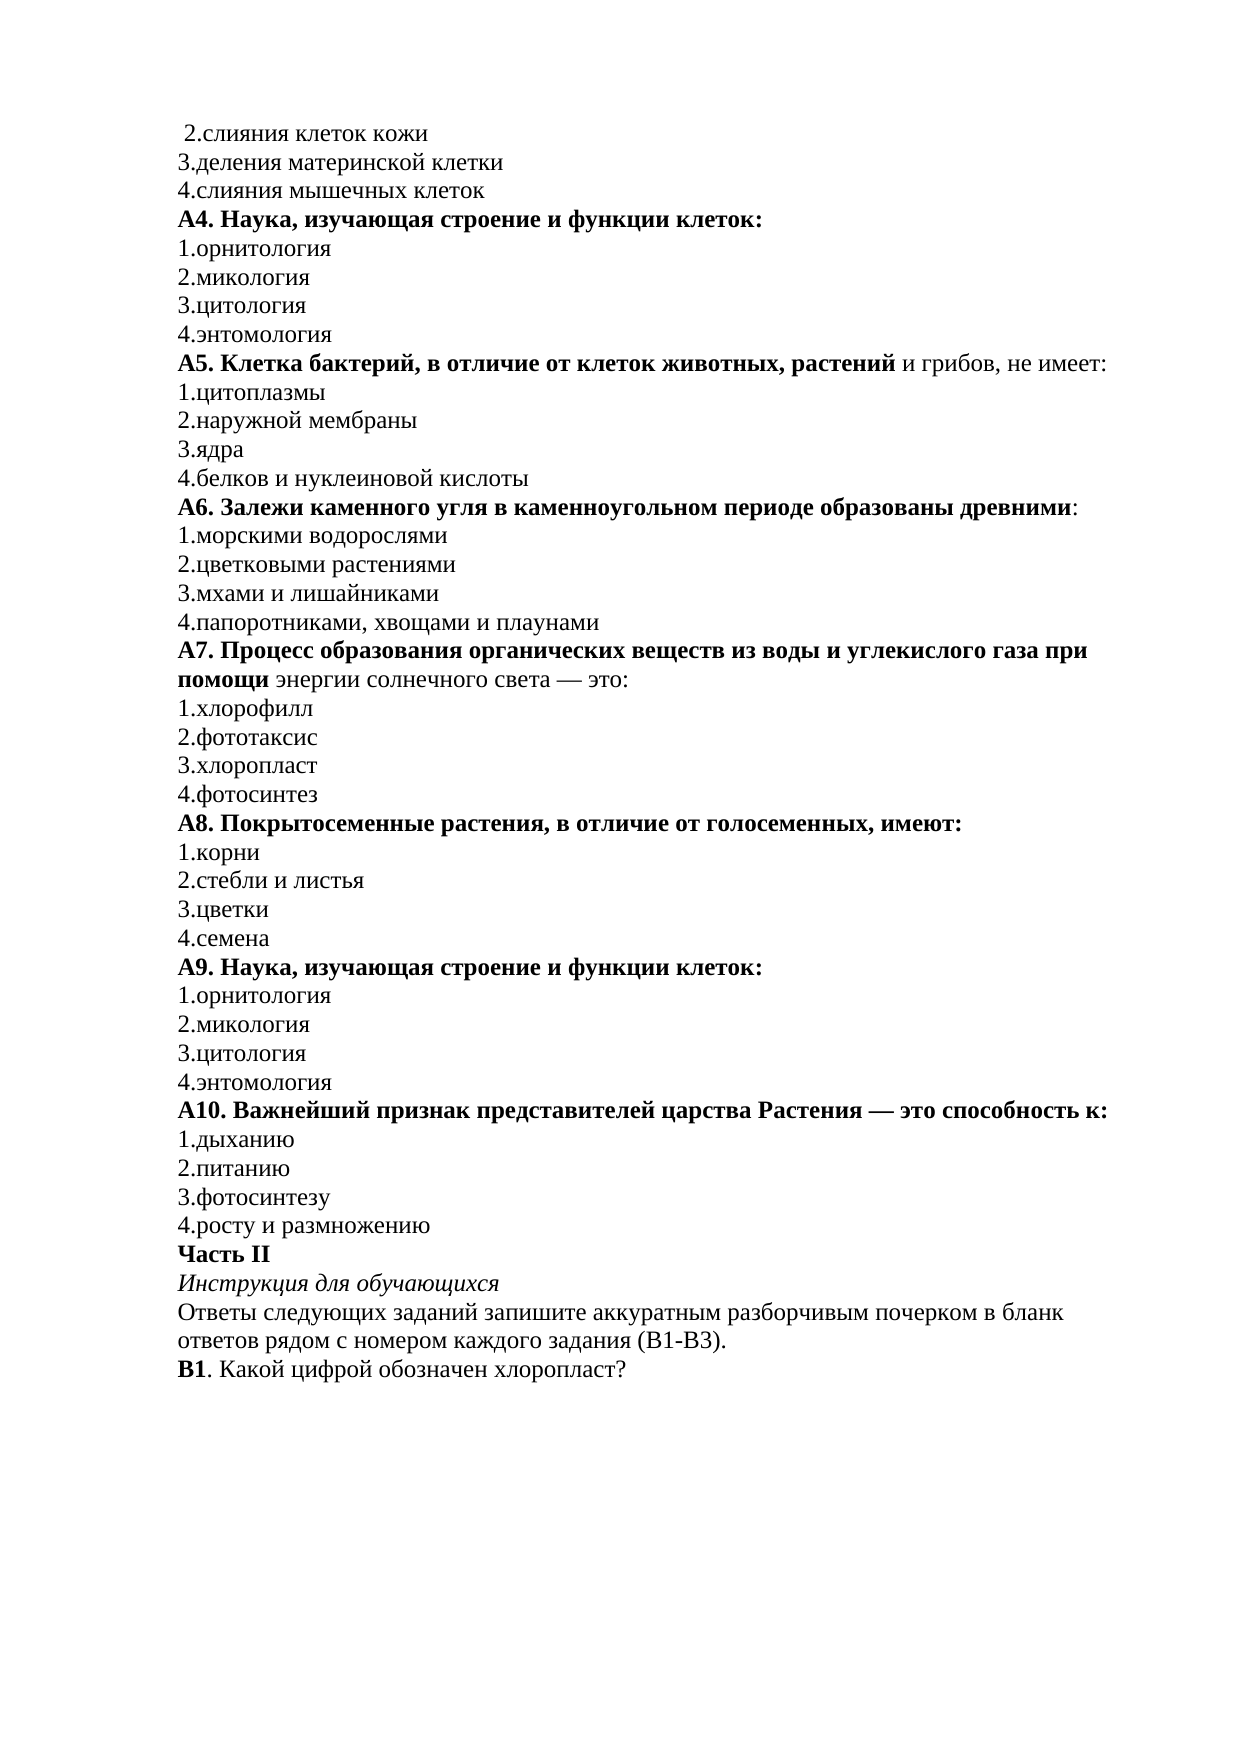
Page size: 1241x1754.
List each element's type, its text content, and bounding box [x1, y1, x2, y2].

text 4.энтомология [177, 319, 1152, 348]
text 2.микология [177, 1009, 1152, 1038]
text 3.фотосинтезу [177, 1182, 1152, 1211]
text Часть II [177, 1239, 1152, 1268]
text А5. Клетка бактерий, в отличие от клеток животных, растений и грибов, не имеет: [177, 348, 1152, 377]
text 3.цитология [177, 1038, 1152, 1067]
text А10. Важнейший признак представителей царства Растения — это способность к: [177, 1096, 1152, 1124]
text А7. Процесс образования органических веществ из воды и углекислого газа при помощи энергии солнечного света — это: [177, 636, 1152, 693]
text В1. Какой цифрой обозначен хлоропласт? [177, 1354, 1152, 1383]
text 2.питанию [177, 1153, 1152, 1182]
text А9. Наука, изучающая строение и функции клеток: [177, 952, 1152, 981]
text 1.корни [177, 837, 1152, 866]
text А8. Покрытосеменные растения, в отличие от голосеменных, имеют: [177, 808, 1152, 837]
text 3.цветки [177, 894, 1152, 923]
text 2.слияния клеток кожи [177, 118, 1152, 147]
text 2.цветковыми растениями [177, 549, 1152, 578]
text 1.цитоплазмы [177, 377, 1152, 406]
text 2.стебли и листья [177, 866, 1152, 894]
text Ответы следующих заданий запишите аккуратным разборчивым почерком в бланк ответов рядом с номером каждого задания (В1-В3). [177, 1297, 1152, 1354]
text 1.морскими водорослями [177, 521, 1152, 549]
text Инструкция для обучающихся [177, 1268, 1152, 1297]
text 3.хлоропласт [177, 751, 1152, 779]
text 4.белков и нуклеиновой кислоты [177, 463, 1152, 492]
text 3.ядра [177, 434, 1152, 463]
text 2.фототаксис [177, 722, 1152, 751]
text 4.энтомология [177, 1067, 1152, 1096]
text 4.слияния мышечных клеток [177, 176, 1152, 204]
text 1.дыханию [177, 1124, 1152, 1153]
text 4.семена [177, 923, 1152, 952]
text 3.мхами и лишайниками [177, 578, 1152, 607]
text 4.папоротниками, хвощами и плаунами [177, 607, 1152, 636]
text 3.деления материнской клетки [177, 147, 1152, 176]
text А4. Наука, изучающая строение и функции клеток: [177, 204, 1152, 233]
text 4.росту и размножению [177, 1211, 1152, 1239]
text 3.цитология [177, 291, 1152, 319]
text 2.микология [177, 262, 1152, 291]
text 1.орнитология [177, 981, 1152, 1009]
text 2.наружной мембраны [177, 406, 1152, 434]
text 4.фотосинтез [177, 779, 1152, 808]
text 1.хлорофилл [177, 693, 1152, 722]
text 1.орнитология [177, 233, 1152, 262]
text А6. Залежи каменного угля в каменноугольном периоде образованы древними: [177, 492, 1152, 521]
